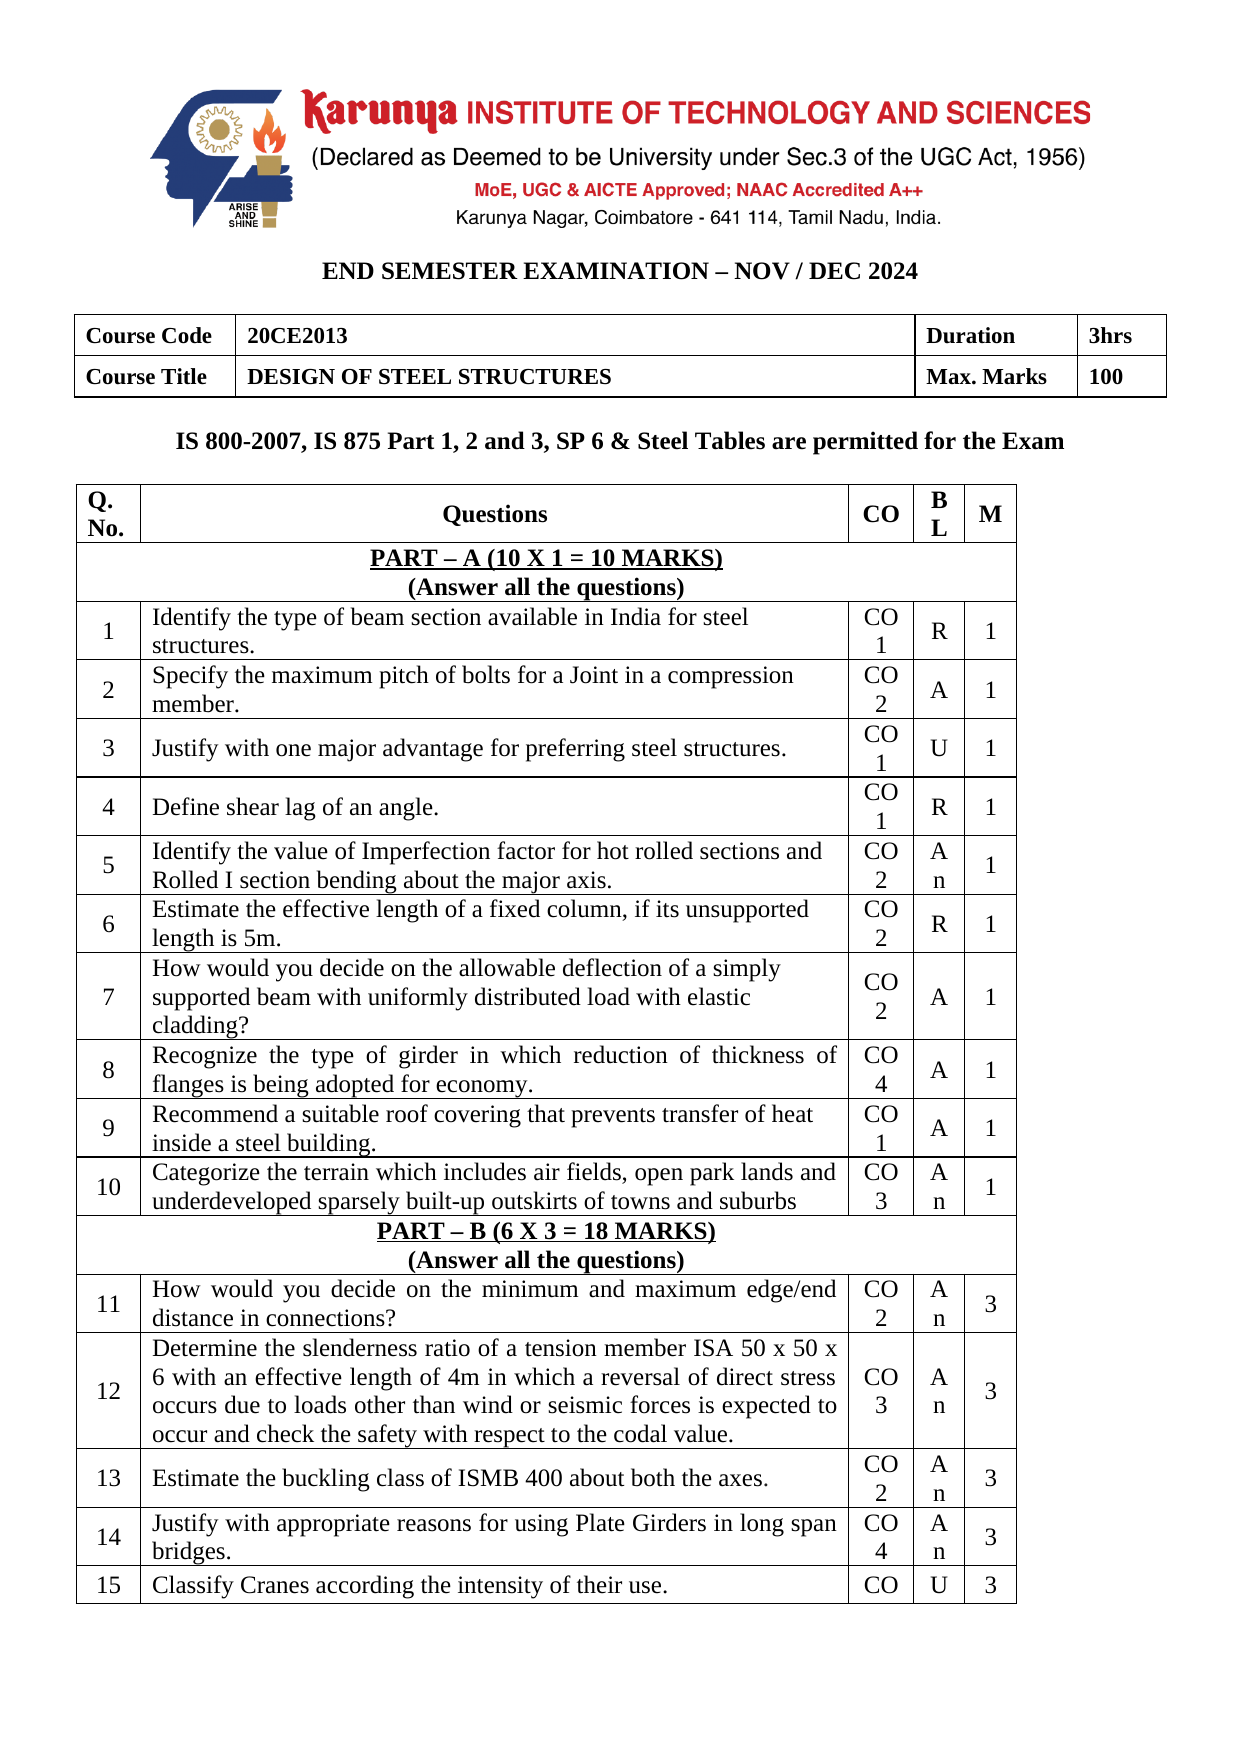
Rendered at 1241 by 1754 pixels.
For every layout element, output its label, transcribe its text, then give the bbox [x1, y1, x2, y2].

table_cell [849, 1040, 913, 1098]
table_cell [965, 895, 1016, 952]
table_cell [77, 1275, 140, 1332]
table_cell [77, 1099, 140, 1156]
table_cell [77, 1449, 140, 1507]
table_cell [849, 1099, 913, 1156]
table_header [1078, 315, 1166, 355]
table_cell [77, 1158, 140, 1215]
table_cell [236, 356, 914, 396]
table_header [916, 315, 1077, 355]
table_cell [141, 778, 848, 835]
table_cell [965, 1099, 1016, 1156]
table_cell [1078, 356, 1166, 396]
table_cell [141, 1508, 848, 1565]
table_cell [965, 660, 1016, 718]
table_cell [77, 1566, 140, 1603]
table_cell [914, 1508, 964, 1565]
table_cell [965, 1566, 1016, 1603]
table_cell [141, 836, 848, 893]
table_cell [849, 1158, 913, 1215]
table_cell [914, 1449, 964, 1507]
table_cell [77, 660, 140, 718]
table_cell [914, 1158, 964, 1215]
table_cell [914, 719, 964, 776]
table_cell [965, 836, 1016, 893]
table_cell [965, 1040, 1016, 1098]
text END SEMESTER EXAMINATION – NOV / DEC 2024 [150, 256, 1090, 285]
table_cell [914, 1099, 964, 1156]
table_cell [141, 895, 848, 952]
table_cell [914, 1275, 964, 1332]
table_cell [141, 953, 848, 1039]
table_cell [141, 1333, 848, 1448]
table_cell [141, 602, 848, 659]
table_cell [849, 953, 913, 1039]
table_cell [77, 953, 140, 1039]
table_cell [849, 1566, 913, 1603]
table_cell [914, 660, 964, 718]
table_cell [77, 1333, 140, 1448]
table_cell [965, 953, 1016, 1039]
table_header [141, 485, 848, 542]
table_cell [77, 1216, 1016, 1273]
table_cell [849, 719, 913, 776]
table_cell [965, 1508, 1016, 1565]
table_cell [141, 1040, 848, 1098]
picture [150, 89, 1091, 228]
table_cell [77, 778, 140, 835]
text IS 800-2007, IS 875 Part 1, 2 and 3, SP 6 & Steel Tables are permitted for the Exam [150, 426, 1090, 455]
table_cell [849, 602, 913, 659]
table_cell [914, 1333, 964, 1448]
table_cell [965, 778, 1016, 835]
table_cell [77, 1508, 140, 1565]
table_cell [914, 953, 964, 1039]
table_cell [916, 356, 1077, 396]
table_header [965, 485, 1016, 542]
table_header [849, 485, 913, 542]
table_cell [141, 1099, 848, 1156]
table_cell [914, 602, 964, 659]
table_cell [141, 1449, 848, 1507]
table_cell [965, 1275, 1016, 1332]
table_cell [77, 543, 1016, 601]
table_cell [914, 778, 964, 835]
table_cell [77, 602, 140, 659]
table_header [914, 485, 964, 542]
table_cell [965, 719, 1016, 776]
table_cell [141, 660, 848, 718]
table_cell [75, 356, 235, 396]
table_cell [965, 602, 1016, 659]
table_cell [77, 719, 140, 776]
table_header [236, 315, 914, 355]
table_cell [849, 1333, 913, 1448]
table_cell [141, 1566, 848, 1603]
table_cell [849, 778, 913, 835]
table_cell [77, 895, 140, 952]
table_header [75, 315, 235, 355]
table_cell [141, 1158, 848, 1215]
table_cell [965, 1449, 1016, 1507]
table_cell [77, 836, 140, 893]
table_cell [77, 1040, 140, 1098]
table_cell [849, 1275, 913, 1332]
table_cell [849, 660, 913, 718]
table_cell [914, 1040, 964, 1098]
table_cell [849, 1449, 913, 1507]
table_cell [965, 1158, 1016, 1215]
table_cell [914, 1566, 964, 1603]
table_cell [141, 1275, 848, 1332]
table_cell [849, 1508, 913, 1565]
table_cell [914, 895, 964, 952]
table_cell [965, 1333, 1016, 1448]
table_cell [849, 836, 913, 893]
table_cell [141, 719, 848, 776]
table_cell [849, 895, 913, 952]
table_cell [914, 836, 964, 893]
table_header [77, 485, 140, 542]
